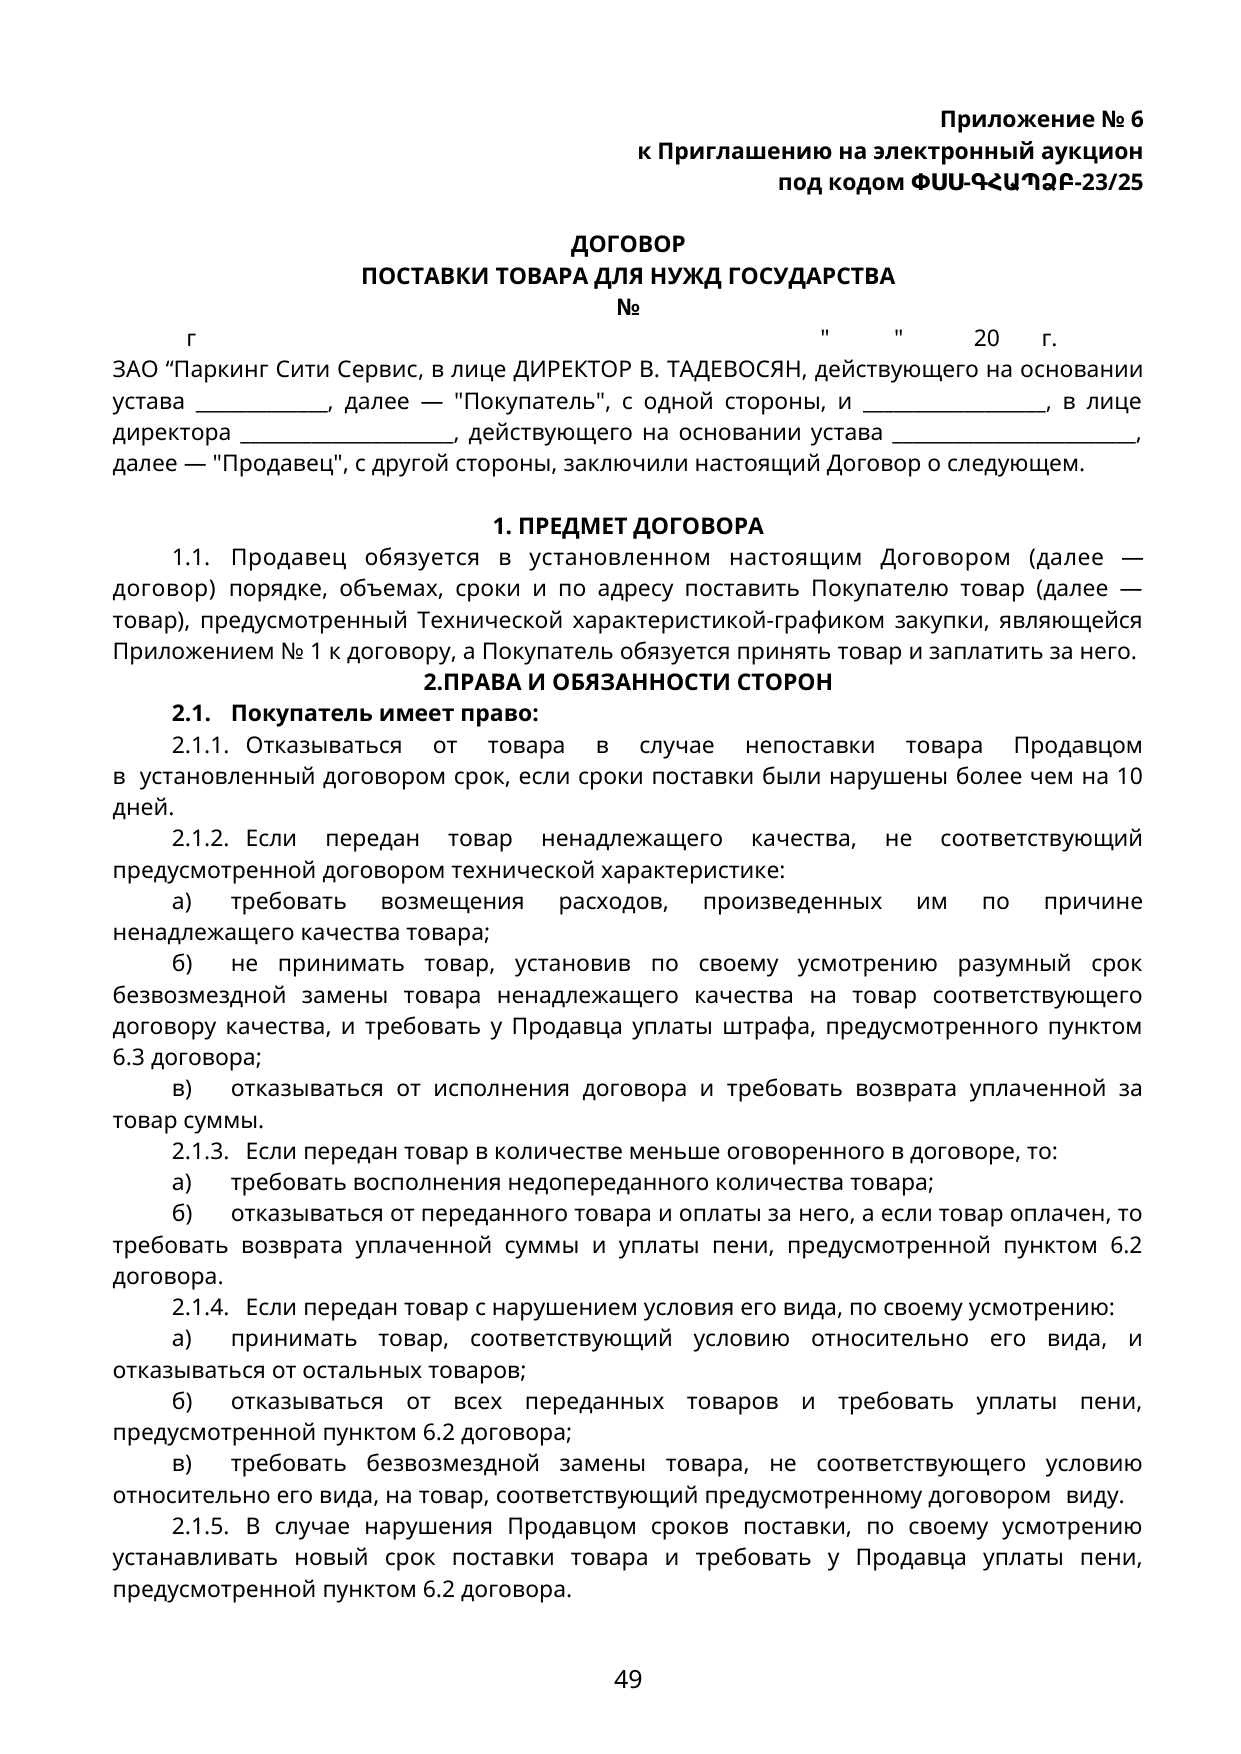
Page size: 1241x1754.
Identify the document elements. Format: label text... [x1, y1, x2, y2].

text в) отказываться от исполнения договора и требовать возврата уплаченной за товар суммы. [112, 1072, 1144, 1135]
text 2.1.5. В случае нарушения Продавцом сроков поставки, по своему усмотрению устанавливать новый срок поставки товара и требовать у Продавца уплаты пени, предусмотренной пунктом 6.2 договора. [112, 1510, 1144, 1604]
text № [98, 291, 1144, 322]
text а) принимать товар, соответствующий условию относительно его вида, и отказываться от остальных товаров; [112, 1322, 1144, 1385]
text 1.1. Продавец обязуется в установленном настоящим Договором (далее — договор) порядке, объемах, сроки и по адресу поставить Покупателю товар (далее — товар), предусмотренный Технической характеристикой-графиком закупки, являющейся Приложением № 1 к договору, а Покупатель обязуется принять товар и заплатить за него. [112, 541, 1144, 666]
text 2.1.2. Если передан товар ненадлежащего качества, не соответствующий предусмотренной договором технической характеристике: [112, 822, 1144, 885]
text ДОГОВОР [98, 228, 1144, 260]
table_header " " 20 г. [585, 322, 1068, 353]
text б) отказываться от переданного товара и оплаты за него, а если товар оплачен, то требовать возврата уплаченной суммы и уплаты пени, предусмотренной пунктом 6.2 договора. [112, 1197, 1144, 1291]
text 2.1.1. Отказываться от товара в случае непоставки товара Продавцом в установленный договором срок, если сроки поставки были нарушены более чем на 10 дней. [112, 728, 1144, 822]
table_header г [101, 322, 585, 353]
text 2.1. Покупатель имеет право: [112, 697, 1144, 728]
text 2.ПРАВА И ОБЯЗАННОСТИ СТОРОН [112, 666, 1144, 697]
text в) требовать безвозмездной замены товара, не соответствующего условию относительно его вида, на товар, соответствующий предусмотренному договором виду. [112, 1447, 1144, 1510]
text 2.1.3. Если передан товар в количестве меньше оговоренного в договоре, то: [112, 1135, 1144, 1166]
text а) требовать возмещения расходов, произведенных им по причине ненадлежащего качества товара; [112, 885, 1144, 947]
text к Приглашению на электронный аукцион под кодом ՓՍՍ-ԳՀԱՊՁԲ-23/25 [112, 135, 1144, 197]
text б) отказываться от всех переданных товаров и требовать уплаты пени, предусмотренной пунктом 6.2 договора; [112, 1385, 1144, 1447]
text а) требовать восполнения недопереданного количества товара; [112, 1166, 1144, 1197]
text ПОСТАВКИ ТОВАРА ДЛЯ НУЖД ГОСУДАРСТВА [98, 260, 1144, 291]
text б) не принимать товар, установив по своему усмотрению разумный срок безвозмездной замены товара ненадлежащего качества на товар соответствующего договору качества, и требовать у Продавца уплаты штрафа, предусмотренного пунктом 6.3 договора; [112, 947, 1144, 1072]
text 2.1.4. Если передан товар с нарушением условия его вида, по своему усмотрению: [112, 1291, 1144, 1322]
text 1. ПРЕДМЕТ ДОГОВОРА [112, 510, 1144, 541]
text ЗАО “Паркинг Сити Сервис, в лице ДИРЕКТОР В. ТАДЕВОСЯН, действующего на основании устава _____________, далее — "Покупатель", с одной стороны, и __________________, в лице директора _____________________, действующего на основании устава ________________________, далее — "Продавец", с другой стороны, заключили настоящий Договор о следующем. [112, 353, 1144, 478]
text Приложение № 6 [112, 103, 1144, 135]
